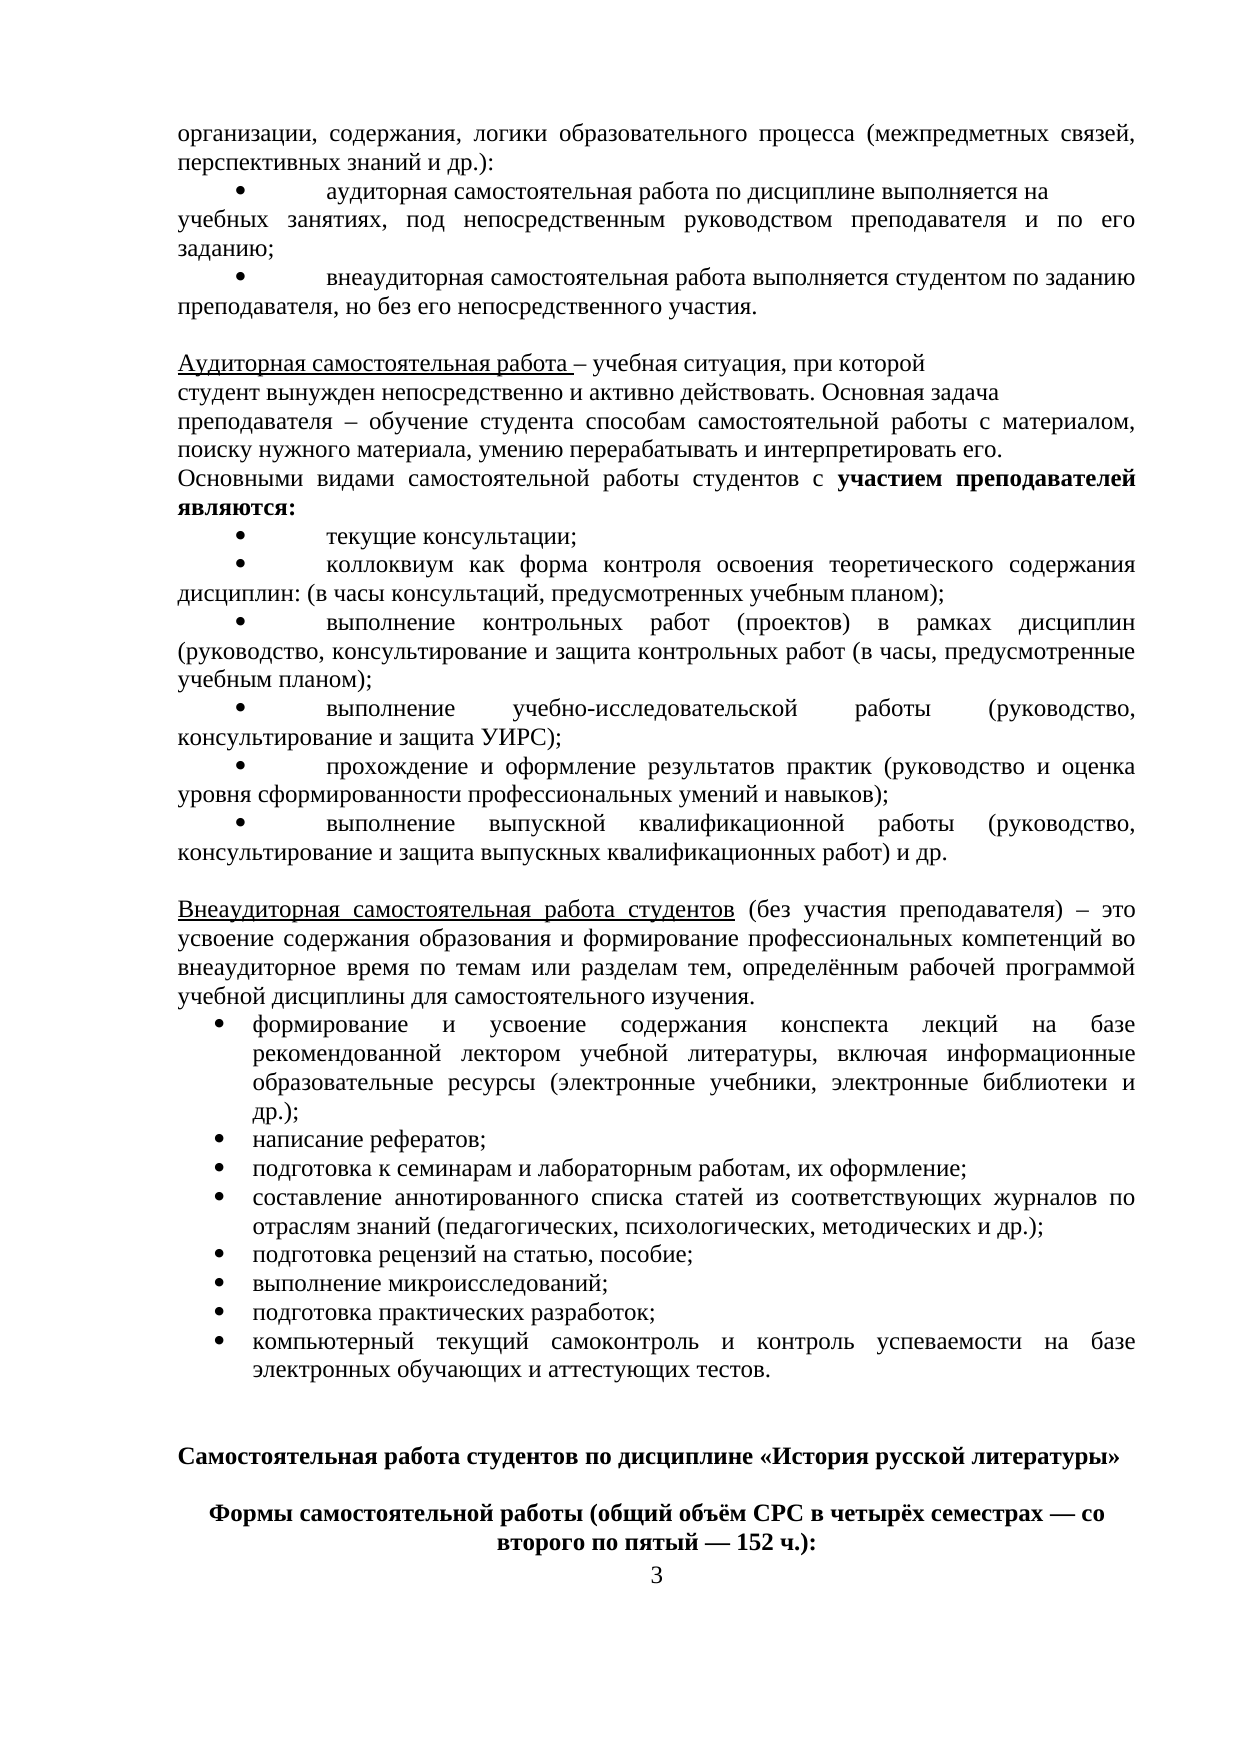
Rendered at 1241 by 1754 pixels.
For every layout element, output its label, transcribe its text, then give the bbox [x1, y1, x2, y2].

list компьютерный текущий самоконтроль и контроль успеваемости на базе электронных обучающих и аттестующих тестов. [215, 1326, 1136, 1383]
list выполнение выпускной квалификационной работы (руководство, консультирование и защита выпускных квалификационных работ) и др. [177, 808, 1136, 866]
list коллоквиум как форма контроля освоения теоретического содержания дисциплин: (в часы консультаций, предусмотренных учебным планом); [177, 549, 1136, 607]
list прохождение и оформление результатов практик (руководство и оценка уровня сформированности профессиональных умений и навыков); [177, 751, 1136, 808]
list подготовка рецензий на статью, пособие; [215, 1239, 1136, 1268]
text Основными видами самостоятельной работы студентов с участием преподавателей являются: [177, 463, 1136, 521]
list текущие консультации; [177, 521, 1136, 549]
text Внеаудиторная самостоятельная работа студентов (без участия преподавателя) – это усвоение содержания образования и формирование профессиональных компетенций во внеаудиторное время по темам или разделам тем, определённым рабочей программой учебной дисциплины для самостоятельного изучения. [177, 894, 1136, 1009]
list подготовка к семинарам и лабораторным работам, их оформление; [215, 1153, 1136, 1182]
list внеаудиторная самостоятельная работа выполняется студентом по заданию преподавателя, но без его непосредственного участия. [177, 262, 1136, 319]
list выполнение микроисследований; [215, 1268, 1136, 1297]
text Самостоятельная работа студентов по дисциплине «История русской литературы» [177, 1441, 1136, 1469]
text преподавателя – обучение студента способам самостоятельной работы с материалом, поиску нужного материала, умению перерабатывать и интерпретировать его. [177, 406, 1136, 463]
list написание рефератов; [215, 1124, 1136, 1153]
text Формы самостоятельной работы (общий объём СРС в четырёх семестрах — со второго по пятый — 152 ч.): [177, 1498, 1136, 1556]
text учебных занятиях, под непосредственным руководством преподавателя и по его заданию; [177, 204, 1136, 262]
list аудиторная самостоятельная работа по дисциплине выполняется на [177, 176, 1136, 204]
list формирование и усвоение содержания конспекта лекций на базе рекомендованной лектором учебной литературы, включая информационные образовательные ресурсы (электронные учебники, электронные библиотеки и др.); [215, 1009, 1136, 1124]
text студент вынужден непосредственно и активно действовать. Основная задача [177, 377, 1136, 406]
list выполнение контрольных работ (проектов) в рамках дисциплин (руководство, консультирование и защита контрольных работ (в часы, предусмотренные учебным планом); [177, 607, 1136, 693]
list подготовка практических разработок; [215, 1297, 1136, 1326]
text Аудиторная самостоятельная работа – учебная ситуация, при которой [177, 348, 1136, 377]
list составление аннотированного списка статей из соответствующих журналов по отраслям знаний (педагогических, психологических, методических и др.); [215, 1182, 1136, 1239]
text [177, 118, 1136, 176]
list выполнение учебно-исследовательской работы (руководство, консультирование и защита УИРС); [177, 693, 1136, 751]
